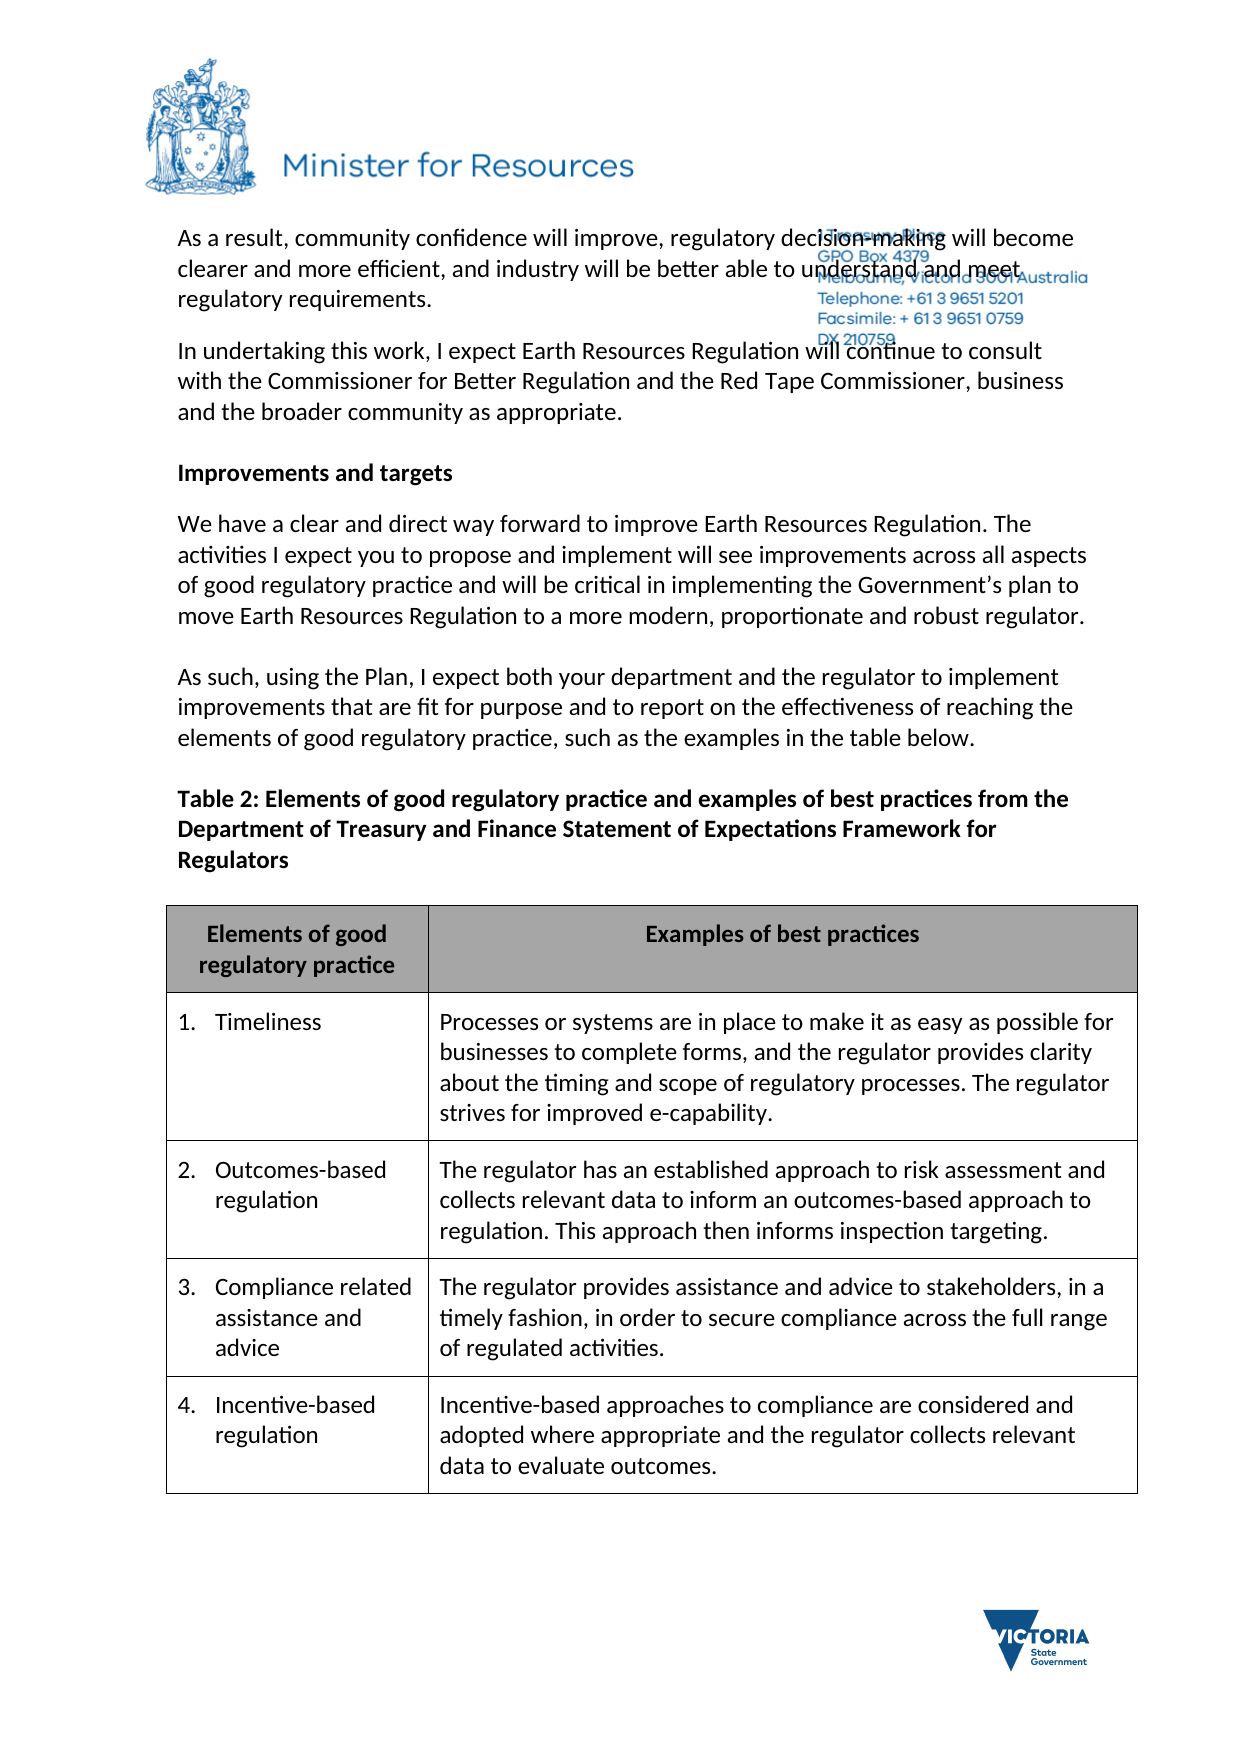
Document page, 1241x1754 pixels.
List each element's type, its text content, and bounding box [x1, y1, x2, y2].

text As a result, community confidence will improve, regulatory decision-making will become clearer and more efficient, and industry will be better able to understand and meet regulatory requirements. [177, 222, 1093, 314]
table_header Examples of best practices [429, 906, 1137, 992]
table_header Elements of good regulatory practice [167, 906, 428, 992]
picture [0, 0, 1240, 367]
text Improvements and targets [177, 457, 1093, 487]
table_cell The regulator has an established approach to risk assessment and collects relevant data to inform an outcomes-based approach to regulation. This approach then informs inspection targeting. [429, 1141, 1137, 1258]
picture [0, 1593, 1237, 1754]
text As such, using the Plan, I expect both your department and the regulator to implement improvements that are fit for purpose and to report on the effectiveness of reaching the elements of good regulatory practice, such as the examples in the table below. [177, 661, 1093, 752]
text Table 2: Elements of good regulatory practice and examples of best practices from the Department of Treasury and Finance Statement of Expectations Framework for Regulators [177, 783, 1093, 874]
table_cell Incentive-based regulation [167, 1377, 428, 1493]
text We have a clear and direct way forward to improve Earth Resources Regulation. The activities I expect you to propose and implement will see improvements across all aspects of good regulatory practice and will be critical in implementing the Government’s plan to move Earth Resources Regulation to a more modern, proportionate and robust regulator. [177, 508, 1093, 630]
table_cell Outcomes-based regulation [167, 1141, 428, 1258]
table_cell The regulator provides assistance and advice to stakeholders, in a timely fashion, in order to secure compliance across the full range of regulated activities. [429, 1259, 1137, 1376]
table_cell Incentive-based approaches to compliance are considered and adopted where appropriate and the regulator collects relevant data to evaluate outcomes. [429, 1377, 1137, 1493]
table_cell Timeliness [167, 993, 428, 1140]
table_cell Processes or systems are in place to make it as easy as possible for businesses to complete forms, and the regulator provides clarity about the timing and scope of regulatory processes. The regulator strives for improved e-capability. [429, 993, 1137, 1140]
text In undertaking this work, I expect Earth Resources Regulation will continue to consult with the Commissioner for Better Regulation and the Red Tape Commissioner, business and the broader community as appropriate. [177, 335, 1093, 426]
table_cell Compliance related assistance and advice [167, 1259, 428, 1376]
